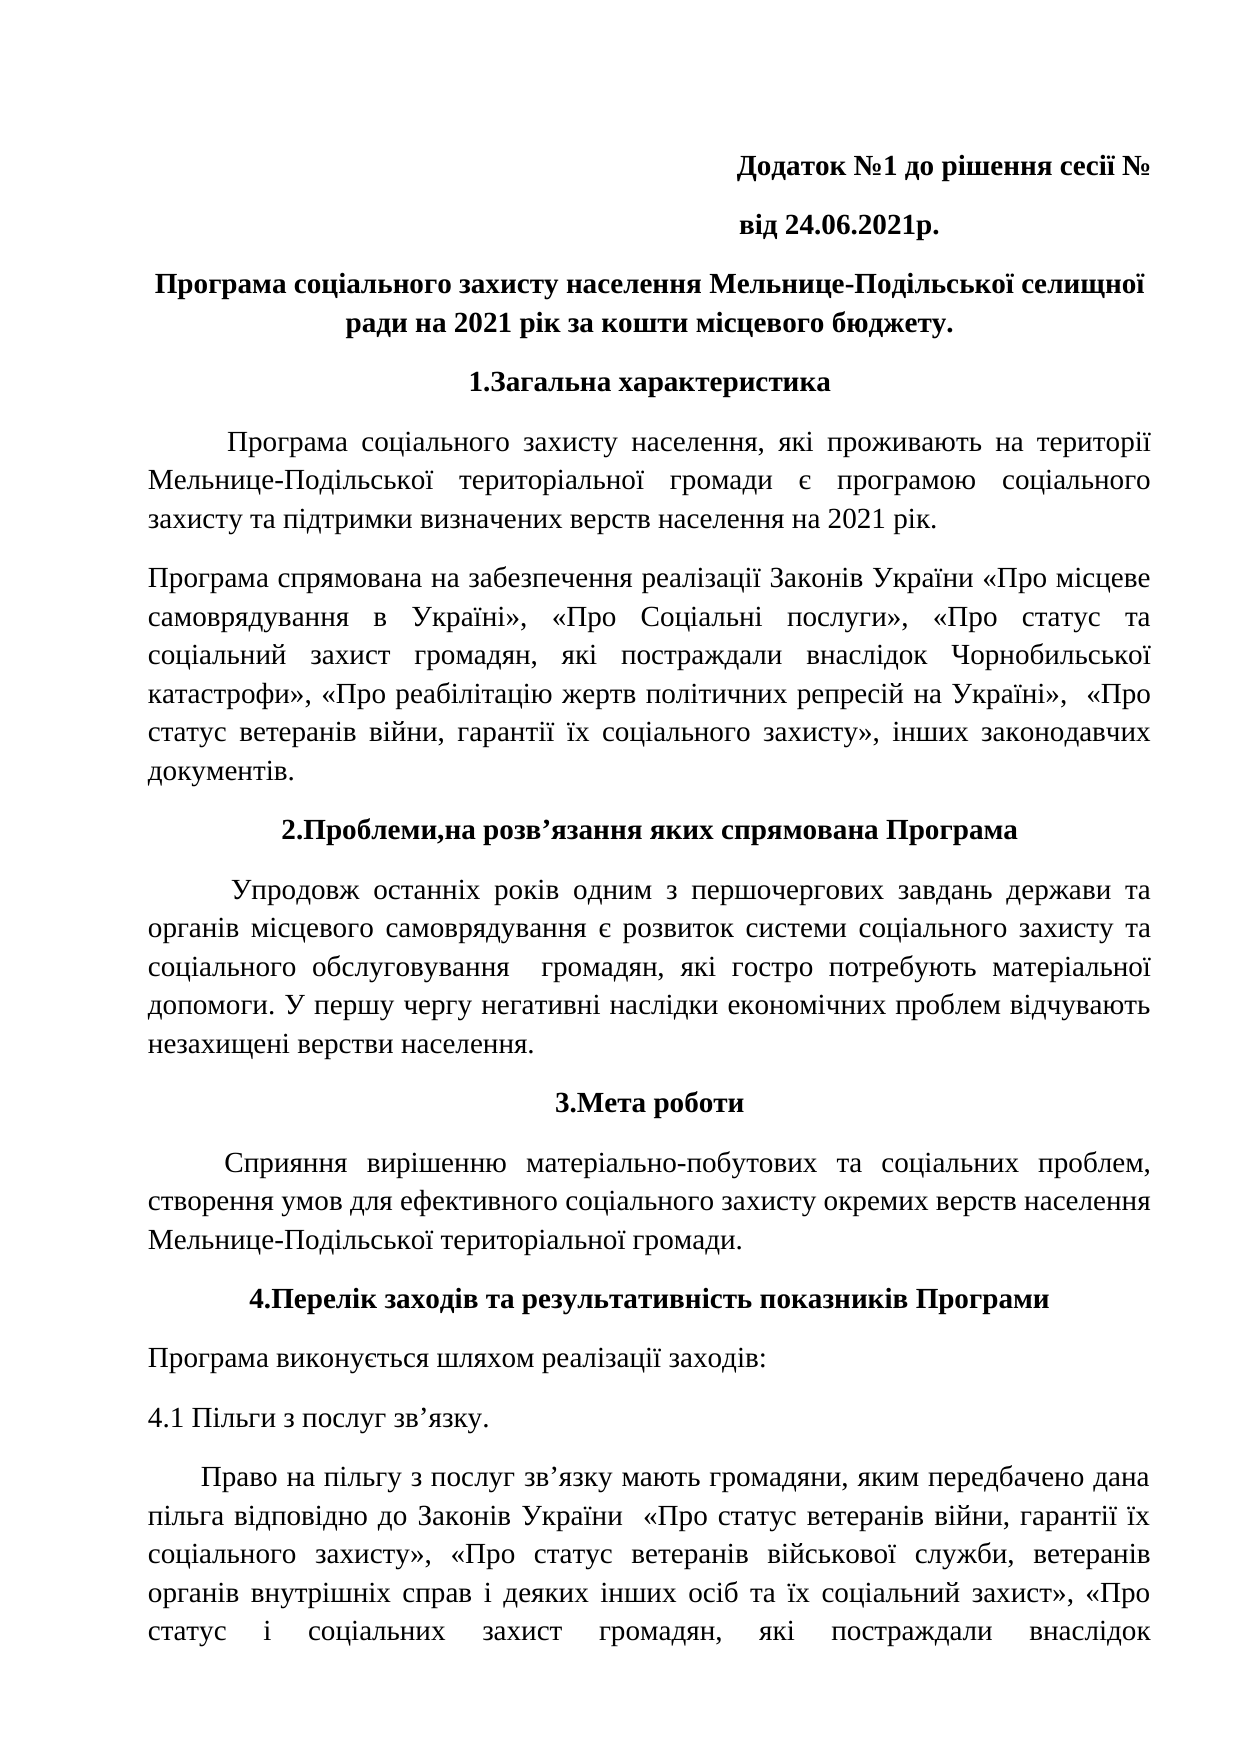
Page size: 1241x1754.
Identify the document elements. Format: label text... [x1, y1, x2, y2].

text 1.Загальна характеристика [148, 364, 1152, 398]
text Сприяння вирішенню матеріально-побутових та соціальних проблем, створення умов для ефективного соціального захисту окремих верств населення Мельнице-Подільської територіальної громади. [148, 1145, 1152, 1255]
text 4.1 Пільги з послуг зв’язку. [148, 1400, 1152, 1433]
text від 24.06.2021р. [148, 207, 1152, 241]
text 3.Мета роботи [148, 1085, 1152, 1119]
text Програма спрямована на забезпечення реалізації Законів України «Про місцеве самоврядування в Україні», «Про Соціальні послуги», «Про статус та соціальний захист громадян, які постраждали внаслідок Чорнобильської катастрофи», «Про реабілітацію жертв політичних репресій на Україні», «Про статус ветеранів війни, гарантії їх соціального захисту», інших законодавчих документів. [148, 560, 1152, 787]
text Програма соціального захисту населення, які проживають на території Мельнице-Подільської територіальної громади є програмою соціального захисту та підтримки визначених верств населення на 2021 рік. [148, 424, 1152, 534]
text 2.Проблеми,на розв’язання яких спрямована Програма [148, 812, 1152, 846]
text Упродовж останніх років одним з першочергових завдань держави та органів місцевого самоврядування є розвиток системи соціального захисту та соціального обслуговування громадян, які гостро потребують матеріальної допомоги. У першу чергу негативні наслідки економічних проблем відчувають незахищені верстви населення. [148, 872, 1152, 1059]
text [148, 1459, 1152, 1647]
text Програма виконується шляхом реалізації заходів: [148, 1341, 1152, 1374]
text 4.Перелік заходів та результативність показників Програми [148, 1281, 1152, 1315]
text Додаток №1 до рішення сесії № [148, 148, 1152, 181]
text Програма соціального захисту населення Мельнице-Подільської селищної ради на 2021 рік за кошти місцевого бюджету. [148, 267, 1152, 339]
